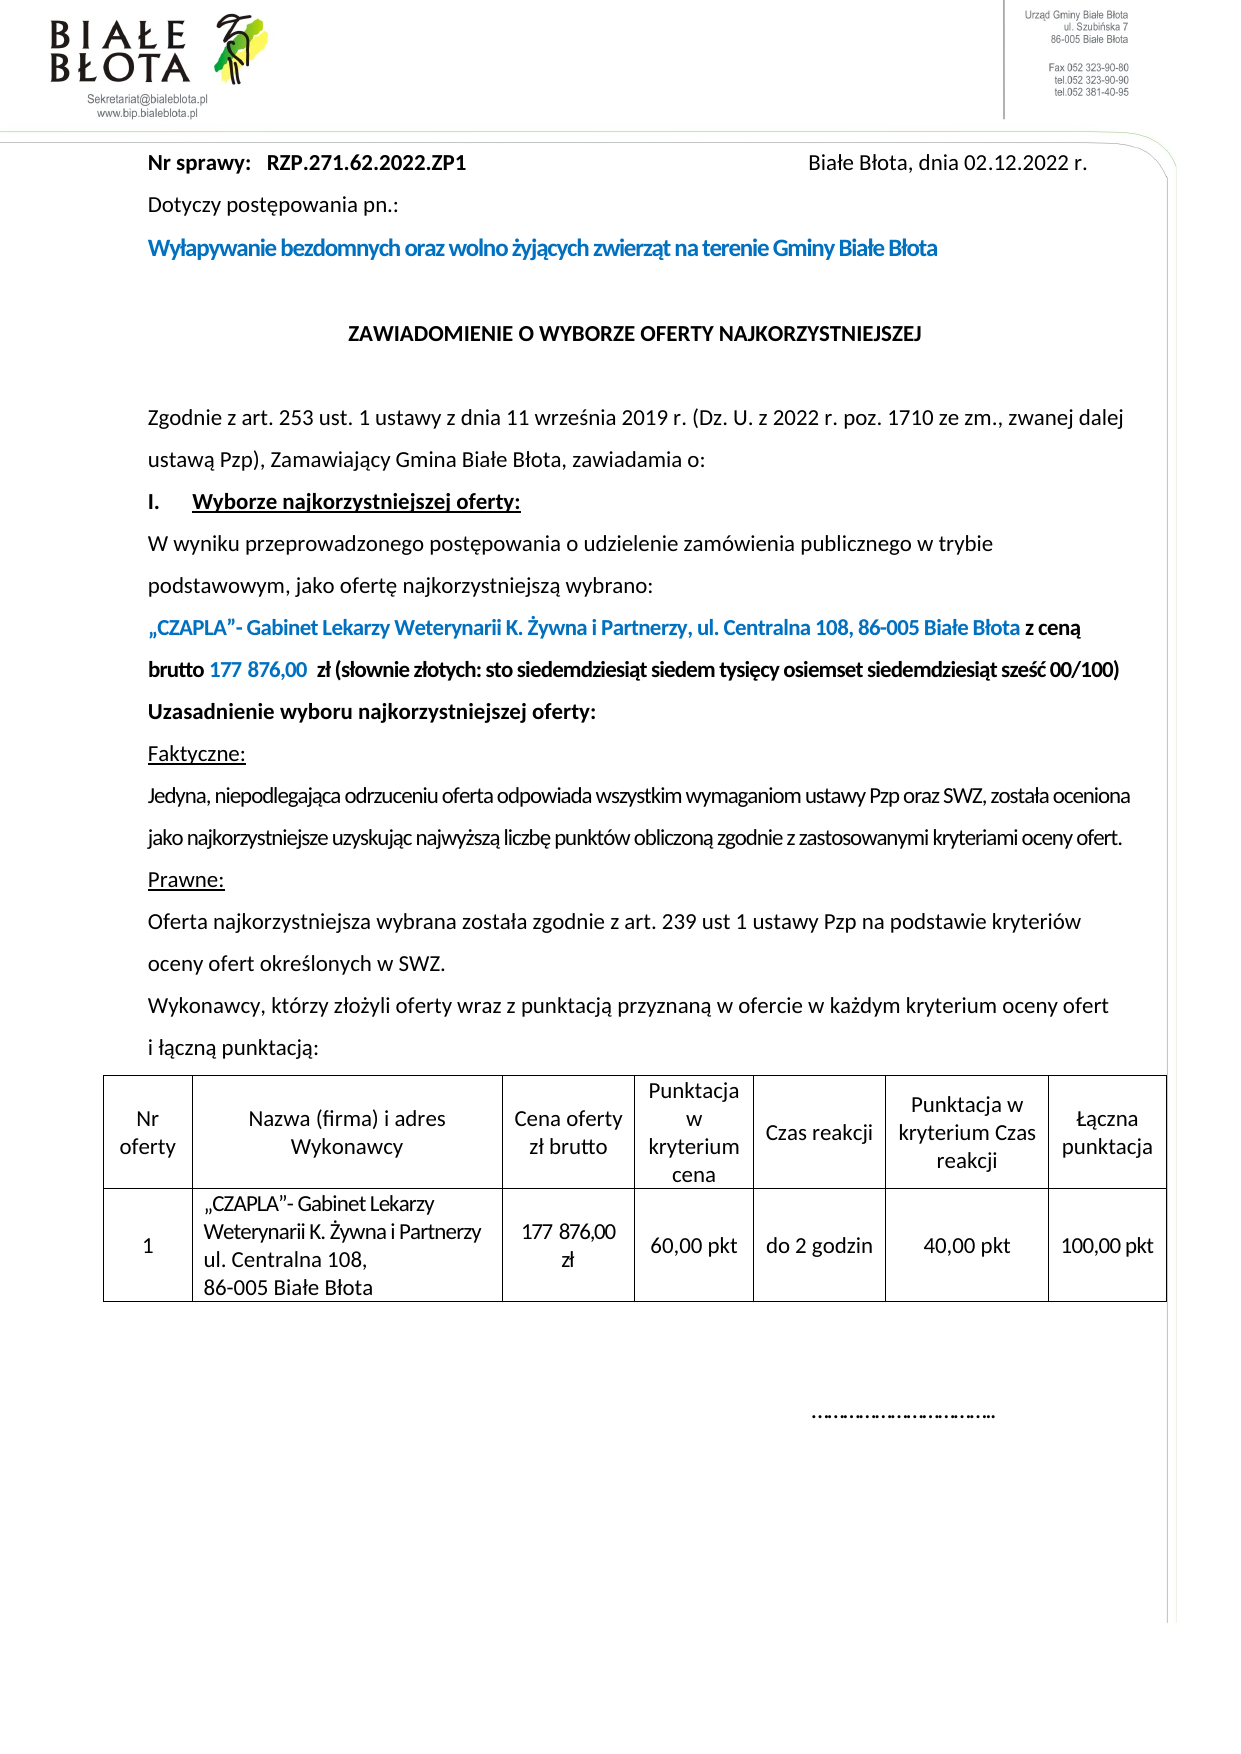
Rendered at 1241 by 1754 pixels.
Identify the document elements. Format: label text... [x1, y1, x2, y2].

text Zgodnie z art. 253 ust. 1 ustawy z dnia 11 września 2019 r. (Dz. U. z 2022 r. poz. 1710 ze zm., zwanej dalej ustawą Pzp), Zamawiający Gmina Białe Błota, zawiadamia o: [148, 403, 1137, 473]
table_cell 177 876,00 zł [503, 1189, 634, 1301]
table_header Nr oferty [104, 1076, 192, 1188]
text Dotyczy postępowania pn.: [148, 190, 1137, 218]
table_cell „CZAPLA”- Gabinet Lekarzy Weterynarii K. Żywna i Partnerzy ul. Centralna 108, 86-005 Białe Błota [193, 1189, 502, 1301]
list Prawne: [148, 865, 1137, 893]
text …………………………….. [650, 1394, 1126, 1424]
table_header Łączna punktacja [1049, 1076, 1166, 1188]
picture [0, 0, 1177, 1623]
table_cell 1 [104, 1189, 192, 1301]
list Wykonawcy, którzy złożyli oferty wraz z punktacją przyznaną w ofercie w każdym kryterium oceny ofert i łączną punktacją: [148, 991, 1137, 1061]
list Wyborze najkorzystniejszej oferty: [148, 487, 1137, 515]
text W wyniku przeprowadzonego postępowania o udzielenie zamówienia publicznego w trybie podstawowym, jako ofertę najkorzystniejszą wybrano: [148, 529, 1137, 599]
table_header Punktacja w kryterium Czas reakcji [886, 1076, 1048, 1188]
text Oferta najkorzystniejsza wybrana została zgodnie z art. 239 ust 1 ustawy Pzp na podstawie kryteriów oceny ofert określonych w SWZ. [148, 907, 1137, 977]
table_cell 60,00 pkt [635, 1189, 753, 1301]
table_header Cena oferty zł brutto [503, 1076, 634, 1188]
table_cell 40,00 pkt [886, 1189, 1048, 1301]
list Faktyczne: [148, 739, 1137, 767]
text Nr sprawy: RZP.271.62.2022.ZP1 Białe Błota, dnia 02.12.2022 r. [148, 148, 1137, 176]
table_cell do 2 godzin [754, 1189, 885, 1301]
text Uzasadnienie wyboru najkorzystniejszej oferty: [148, 697, 1126, 725]
text „CZAPLA”- Gabinet Lekarzy Weterynarii K. Żywna i Partnerzy, ul. Centralna 108, 86-005 Białe Błota z ceną brutto 177 876,00 zł (słownie złotych: sto siedemdziesiąt siedem tysięcy osiemset siedemdziesiąt sześć 00/100) [148, 613, 1137, 683]
text Wyłapywanie bezdomnych oraz wolno żyjących zwierząt na terenie Gminy Białe Błota [148, 232, 1137, 262]
text ZAWIADOMIENIE O WYBORZE OFERTY NAJKORZYSTNIEJSZEJ [133, 319, 1137, 347]
table_header Nazwa (firma) i adres Wykonawcy [193, 1076, 502, 1188]
list Jedyna, niepodlegająca odrzuceniu oferta odpowiada wszystkim wymaganiom ustawy Pzp oraz SWZ, została oceniona jako najkorzystniejsze uzyskując najwyższą liczbę punktów obliczoną zgodnie z zastosowanymi kryteriami oceny ofert. [148, 781, 1137, 851]
table_header Czas reakcji [754, 1076, 885, 1188]
table_header Punktacja w kryterium cena [635, 1076, 753, 1188]
table_cell 100,00 pkt [1049, 1189, 1166, 1301]
